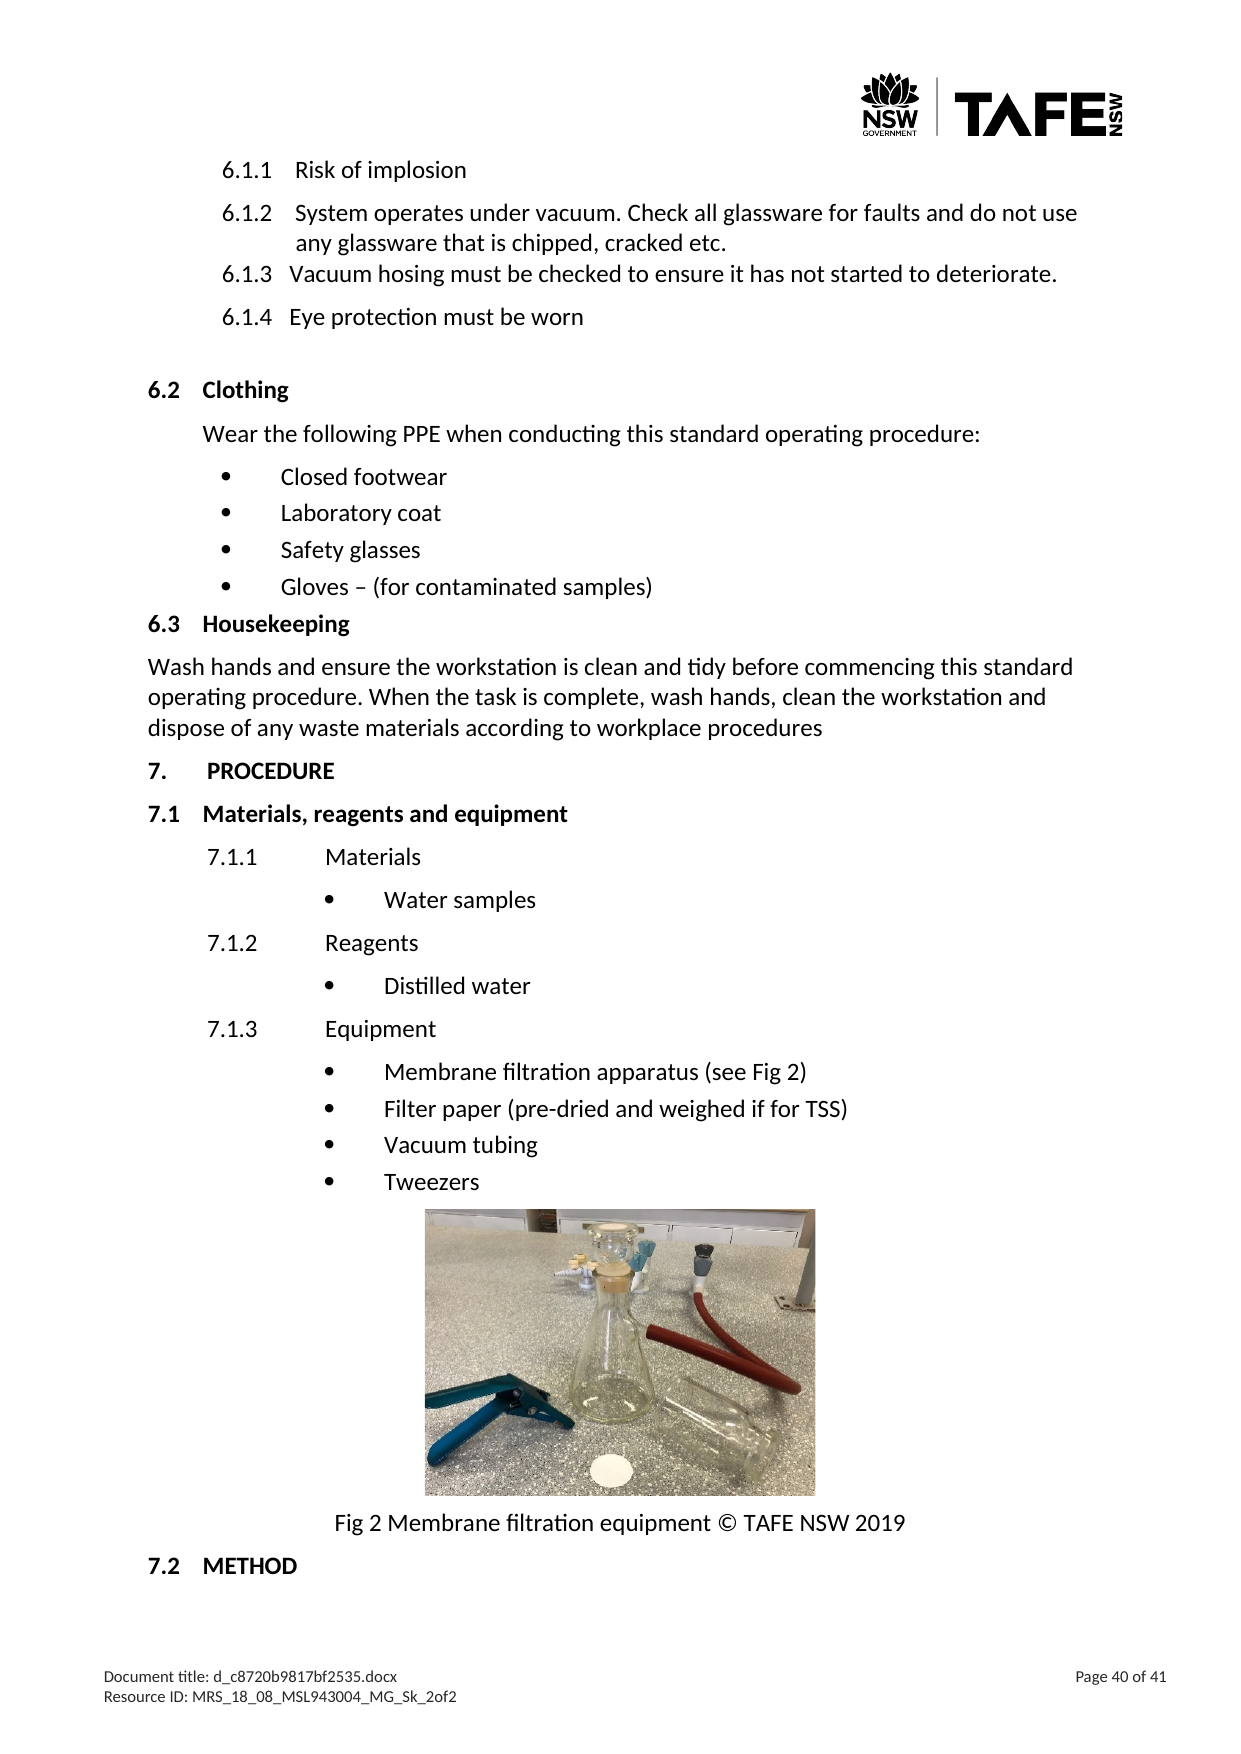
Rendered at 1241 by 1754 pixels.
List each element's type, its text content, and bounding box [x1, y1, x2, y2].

list Tweezers [325, 1166, 1092, 1197]
list Water samples [325, 884, 1092, 914]
list any glassware that is chipped, cracked etc. [295, 228, 1092, 258]
list Filter paper (pre-dried and weighed if for TSS) [325, 1093, 1092, 1123]
list Gloves – (for contaminated samples) [222, 571, 1092, 602]
picture [424, 1209, 816, 1496]
text 6.1.1 Risk of implosion [222, 154, 1092, 184]
list Laboratory coat [222, 497, 1092, 528]
list Housekeeping [148, 608, 1092, 638]
text Wear the following PPE when conducting this standard operating procedure: [202, 418, 1092, 448]
list Clothing [148, 375, 1092, 405]
picture [861, 71, 1123, 137]
list 6.1.3 Vacuum hosing must be checked to ensure it has not started to deteriorate. [222, 258, 1092, 289]
subtitle PROCEDURE [148, 755, 1092, 785]
list Safety glasses [222, 534, 1092, 565]
list METHOD [148, 1551, 1092, 1581]
list Materials [207, 841, 1092, 871]
text Fig 2 Membrane filtration equipment © TAFE NSW 2019 [148, 1507, 1092, 1538]
list Reagents [207, 927, 1092, 957]
list Distilled water [325, 970, 1092, 1001]
list Closed footwear [222, 461, 1092, 491]
text 6.1.4 Eye protection must be worn [222, 301, 1092, 332]
list 6.1.2 System operates under vacuum. Check all glassware for faults and do not use [222, 197, 1092, 228]
list Equipment [207, 1013, 1092, 1043]
list Materials, reagents and equipment [148, 798, 1092, 828]
text Wash hands and ensure the workstation is clean and tidy before commencing this standard operating procedure. When the task is complete, wash hands, clean the workstation and dispose of any waste materials according to workplace procedures [148, 651, 1092, 742]
list Membrane filtration apparatus (see Fig 2) [325, 1056, 1092, 1087]
list Vacuum tubing [325, 1129, 1092, 1160]
